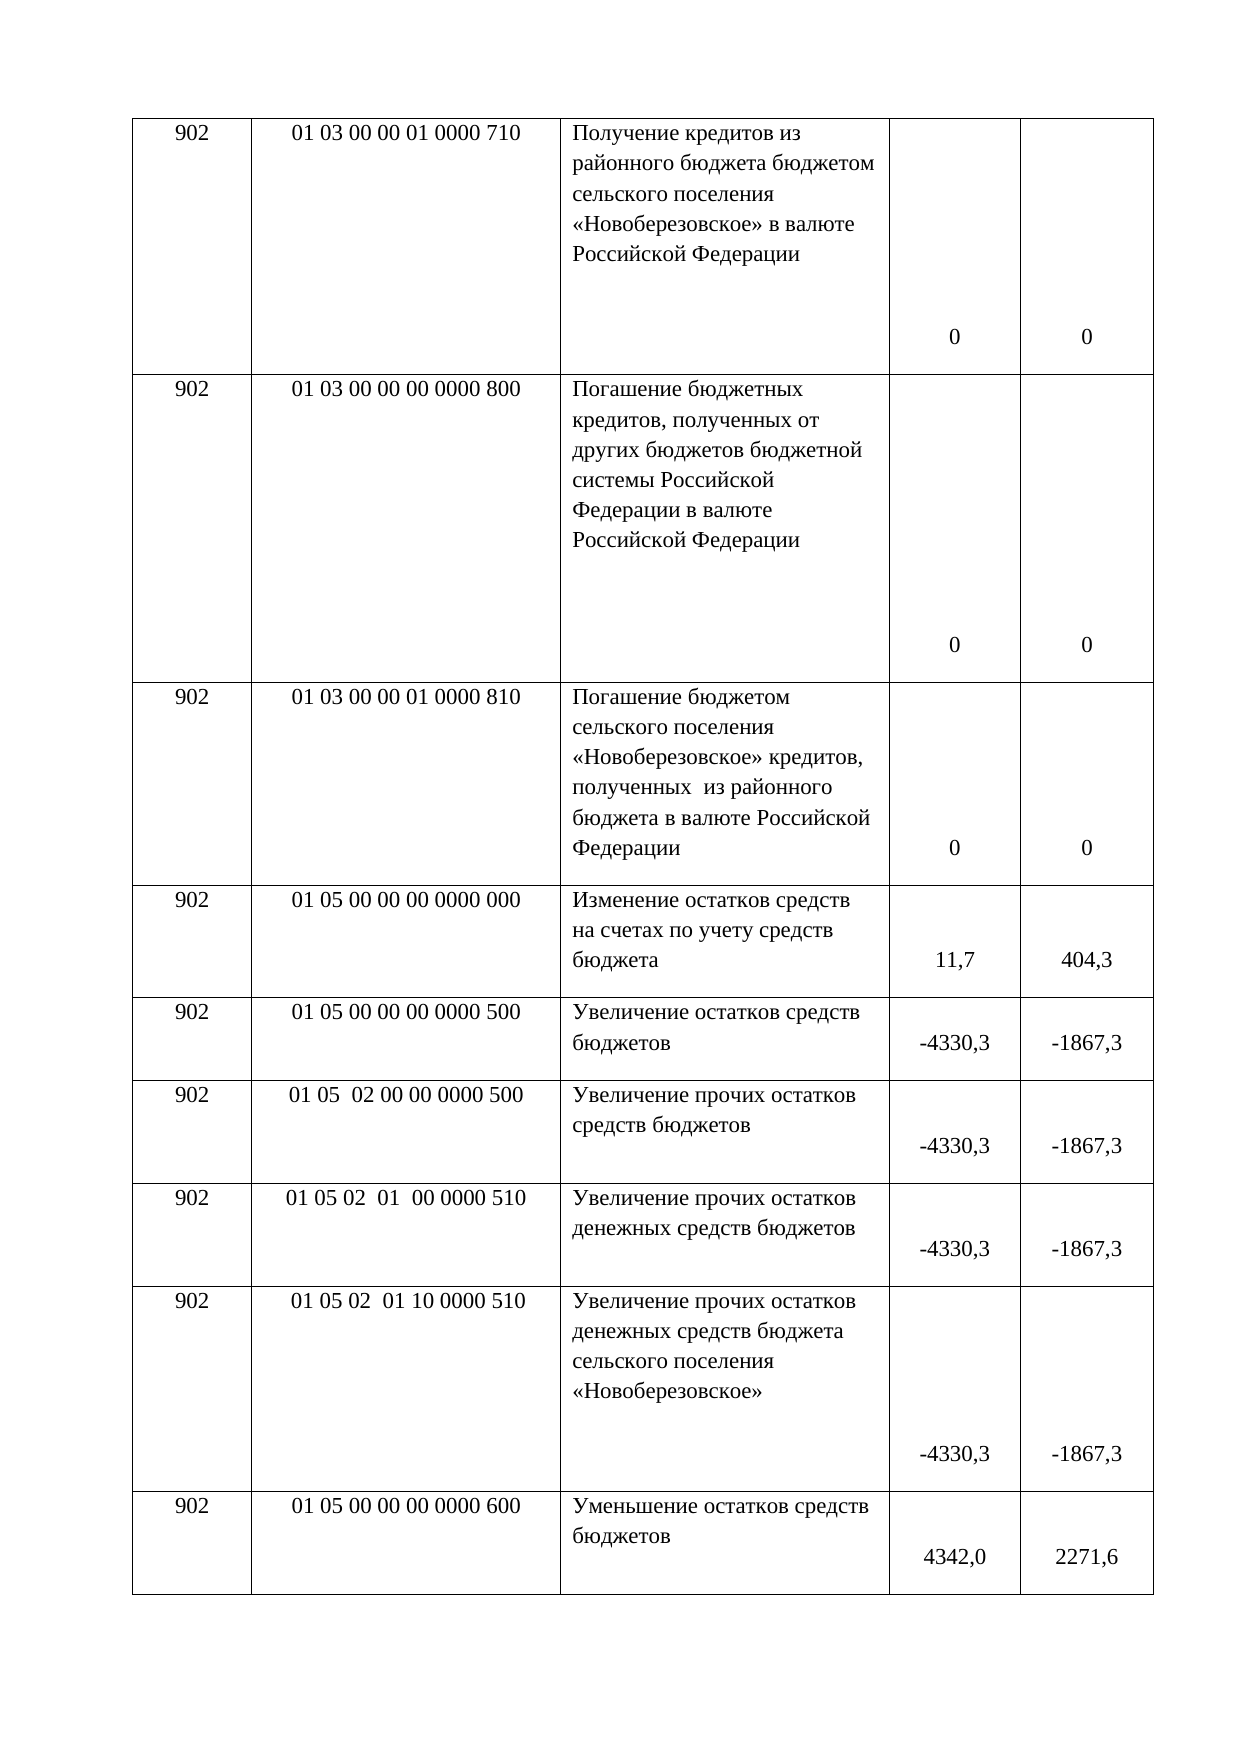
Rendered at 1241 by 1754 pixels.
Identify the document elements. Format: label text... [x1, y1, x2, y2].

table_cell -4330,3 [890, 1287, 1020, 1491]
table_cell 902 [133, 886, 251, 997]
table_cell 0 [890, 375, 1020, 682]
table_cell Увеличение прочих остатков денежных средств бюджета сельского поселения «Новоберезовское» [561, 1287, 889, 1491]
table_cell 01 05 00 00 00 0000 600 [252, 1492, 560, 1594]
table_cell 0 [1021, 119, 1153, 374]
table_cell 11,7 [890, 886, 1020, 997]
table_cell Погашение бюджетом сельского поселения «Новоберезовское» кредитов, полученных из районного бюджета в валюте Российской Федерации [561, 683, 889, 885]
table_cell 902 [133, 375, 251, 682]
table_cell 01 03 00 00 00 0000 800 [252, 375, 560, 682]
table_cell 01 05 00 00 00 0000 500 [252, 998, 560, 1079]
table_cell -1867,3 [1021, 1081, 1153, 1183]
table_cell Получение кредитов из районного бюджета бюджетом сельского поселения «Новоберезовское» в валюте Российской Федерации [561, 119, 889, 374]
table_cell 0 [890, 119, 1020, 374]
table_cell -4330,3 [890, 1081, 1020, 1183]
table_cell -1867,3 [1021, 998, 1153, 1079]
table_cell Погашение бюджетных кредитов, полученных от других бюджетов бюджетной системы Российской Федерации в валюте Российской Федерации [561, 375, 889, 682]
table_cell 0 [1021, 375, 1153, 682]
table_cell 01 03 00 00 01 0000 710 [252, 119, 560, 374]
table_cell 2271,6 [1021, 1492, 1153, 1594]
table_cell 01 05 02 00 00 0000 500 [252, 1081, 560, 1183]
table_cell Увеличение прочих остатков средств бюджетов [561, 1081, 889, 1183]
table_cell 4342,0 [890, 1492, 1020, 1594]
table_cell 902 [133, 1492, 251, 1594]
table_cell 902 [133, 1287, 251, 1491]
table_cell 0 [890, 683, 1020, 885]
table_cell 01 05 02 01 00 0000 510 [252, 1184, 560, 1286]
table_cell 902 [133, 1081, 251, 1183]
table_cell 0 [1021, 683, 1153, 885]
table_cell -4330,3 [890, 998, 1020, 1079]
table_cell 01 05 02 01 10 0000 510 [252, 1287, 560, 1491]
table_cell 01 05 00 00 00 0000 000 [252, 886, 560, 997]
table_cell Уменьшение остатков средств бюджетов [561, 1492, 889, 1594]
table_cell 902 [133, 119, 251, 374]
table_cell 404,3 [1021, 886, 1153, 997]
table_cell 902 [133, 998, 251, 1079]
table_cell 902 [133, 683, 251, 885]
table_cell 902 [133, 1184, 251, 1286]
table_cell Увеличение прочих остатков денежных средств бюджетов [561, 1184, 889, 1286]
table_cell -1867,3 [1021, 1287, 1153, 1491]
table_cell Изменение остатков средств на счетах по учету средств бюджета [561, 886, 889, 997]
table_cell Увеличение остатков средств бюджетов [561, 998, 889, 1079]
table_cell -4330,3 [890, 1184, 1020, 1286]
table_cell 01 03 00 00 01 0000 810 [252, 683, 560, 885]
table_cell -1867,3 [1021, 1184, 1153, 1286]
